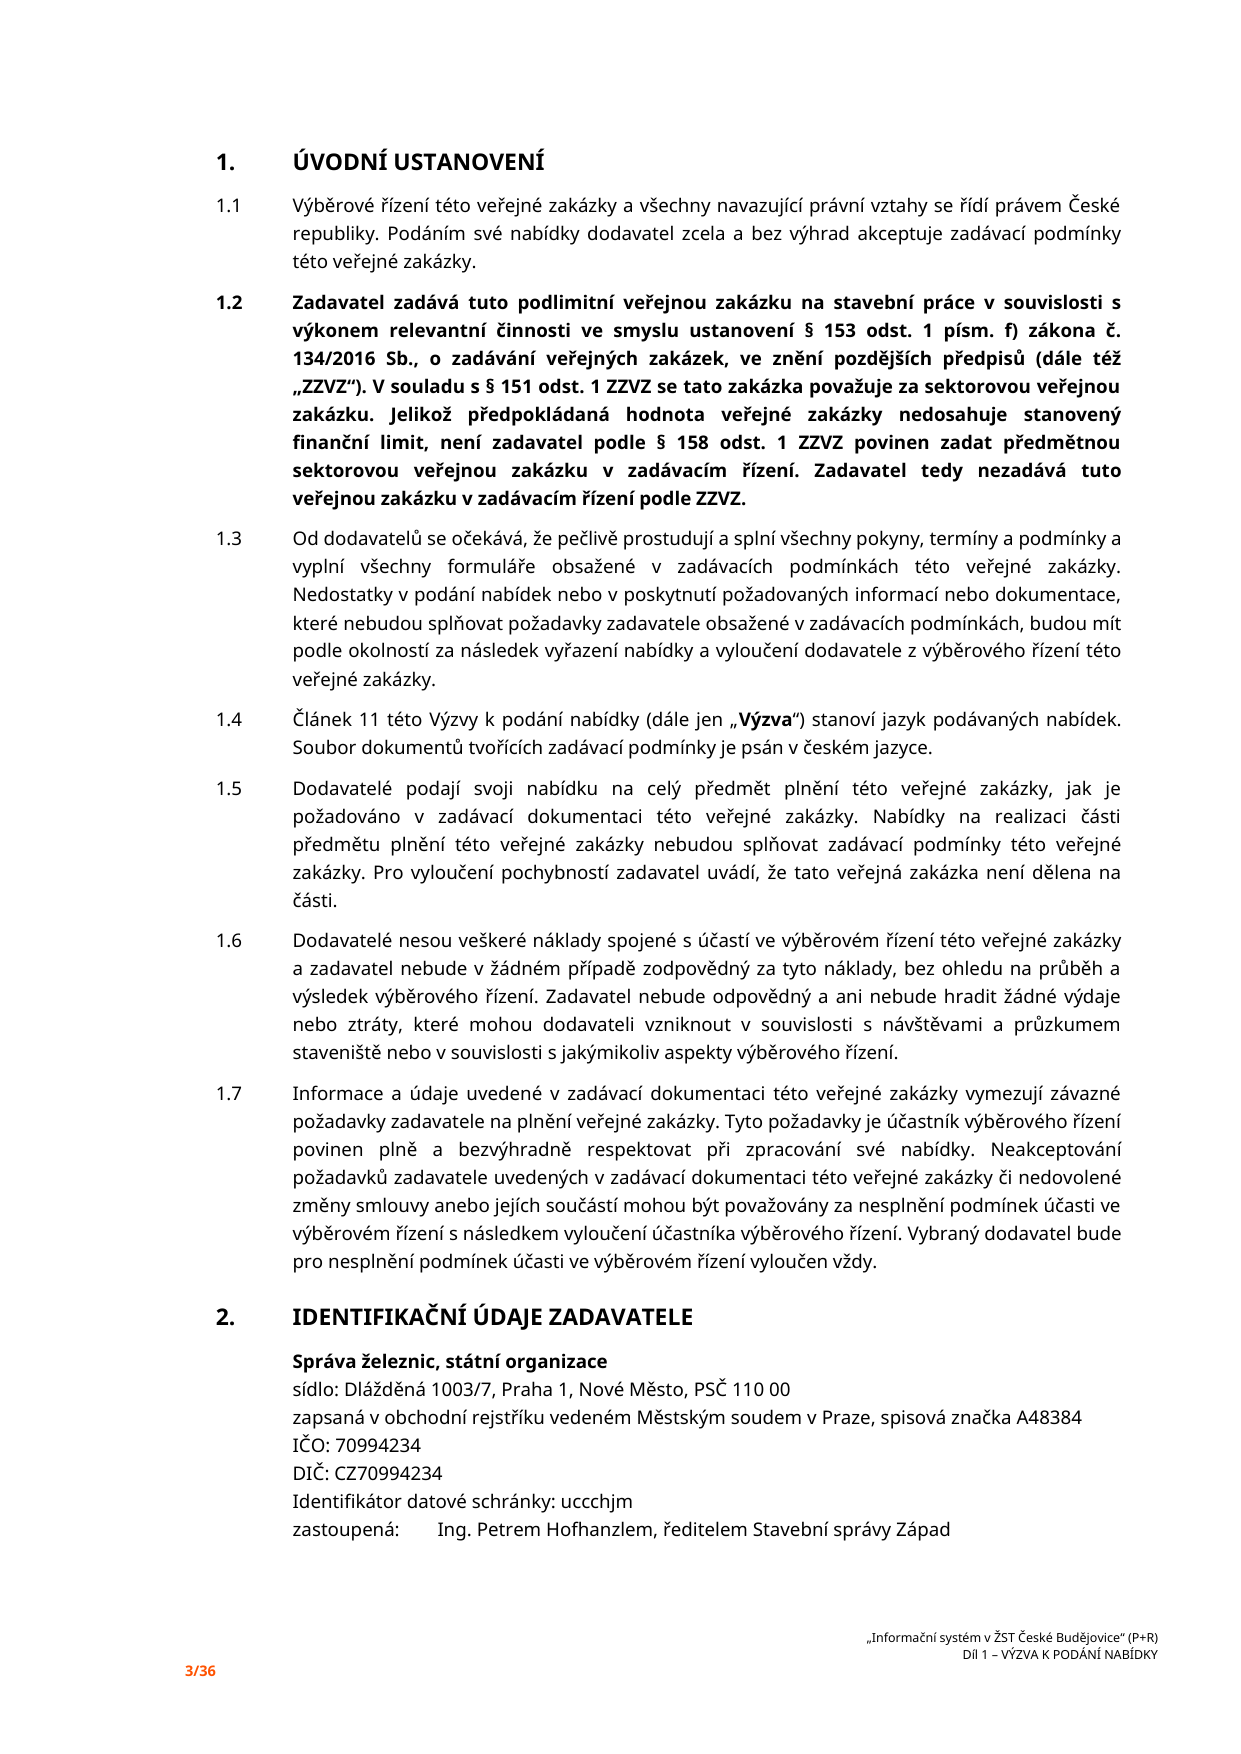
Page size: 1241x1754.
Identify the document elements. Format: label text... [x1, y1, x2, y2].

text IČO: 70994234 [292, 1432, 1122, 1458]
text zastoupená: Ing. Petrem Hofhanzlem, ředitelem Stavební správy Západ [292, 1516, 1122, 1542]
text Zadavatel zadává tuto podlimitní veřejnou zakázku na stavební práce v souvislosti s výkonem relevantní činnosti ve smyslu ustanovení § 153 odst. 1 písm. f) zákona č. 134/2016 Sb., o zadávání veřejných zakázek, ve znění pozdějších předpisů (dále též „ZZVZ“). V souladu s § 151 odst. 1 ZZVZ se tato zakázka považuje za sektorovou veřejnou zakázku. Jelikož předpokládaná hodnota veřejné zakázky nedosahuje stanovený finanční limit, není zadavatel podle § 158 odst. 1 ZZVZ povinen zadat předmětnou sektorovou veřejnou zakázku v zadávacím řízení. Zadavatel tedy nezadává tuto veřejnou zakázku v zadávacím řízení podle ZZVZ. [216, 289, 1122, 511]
text Informace a údaje uvedené v zadávací dokumentaci této veřejné zakázky vymezují závazné požadavky zadavatele na plnění veřejné zakázky. Tyto požadavky je účastník výběrového řízení povinen plně a bezvýhradně respektovat při zpracování své nabídky. Neakceptování požadavků zadavatele uvedených v zadávací dokumentaci této veřejné zakázky či nedovolené změny smlouvy anebo jejích součástí mohou být považovány za nesplnění podmínek účasti ve výběrovém řízení s následkem vyloučení účastníka výběrového řízení. Vybraný dodavatel bude pro nesplnění podmínek účasti ve výběrovém řízení vyloučen vždy. [216, 1080, 1122, 1274]
text Dodavatelé podají svoji nabídku na celý předmět plnění této veřejné zakázky, jak je požadováno v zadávací dokumentaci této veřejné zakázky. Nabídky na realizaci části předmětu plnění této veřejné zakázky nebudou splňovat zadávací podmínky této veřejné zakázky. Pro vyloučení pochybností zadavatel uvádí, že tato veřejná zakázka není dělena na části. [216, 775, 1122, 912]
text zapsaná v obchodní rejstříku vedeném Městským soudem v Praze, spisová značka A48384 [292, 1404, 1122, 1430]
text sídlo: Dlážděná 1003/7, Praha 1, Nové Město, PSČ 110 00 [292, 1376, 1122, 1402]
text ÚVODNÍ USTANOVENÍ [216, 146, 1122, 177]
text IDENTIFIKAČNÍ ÚDAJE ZADAVATELE [216, 1301, 1122, 1332]
text Dodavatelé nesou veškeré náklady spojené s účastí ve výběrovém řízení této veřejné zakázky a zadavatel nebude v žádném případě zodpovědný za tyto náklady, bez ohledu na průběh a výsledek výběrového řízení. Zadavatel nebude odpovědný a ani nebude hradit žádné výdaje nebo ztráty, které mohou dodavateli vzniknout v souvislosti s návštěvami a průzkumem staveniště nebo v souvislosti s jakýmikoliv aspekty výběrového řízení. [216, 927, 1122, 1065]
text Od dodavatelů se očekává, že pečlivě prostudují a splní všechny pokyny, termíny a podmínky a vyplní všechny formuláře obsažené v zadávacích podmínkách této veřejné zakázky. Nedostatky v podání nabídek nebo v poskytnutí požadovaných informací nebo dokumentace, které nebudou splňovat požadavky zadavatele obsažené v zadávacích podmínkách, budou mít podle okolností za následek vyřazení nabídky a vyloučení dodavatele z výběrového řízení této veřejné zakázky. [216, 526, 1122, 691]
text Článek 11 této Výzvy k podání nabídky (dále jen „Výzva“) stanoví jazyk podávaných nabídek. Soubor dokumentů tvořících zadávací podmínky je psán v českém jazyce. [216, 706, 1122, 760]
text Výběrové řízení této veřejné zakázky a všechny navazující právní vztahy se řídí právem České republiky. Podáním své nabídky dodavatel zcela a bez výhrad akceptuje zadávací podmínky této veřejné zakázky. [216, 192, 1122, 274]
text Správa železnic, státní organizace [292, 1348, 1122, 1374]
text Identifikátor datové schránky: uccchjm [292, 1488, 1122, 1514]
text DIČ: CZ70994234 [292, 1460, 1122, 1486]
